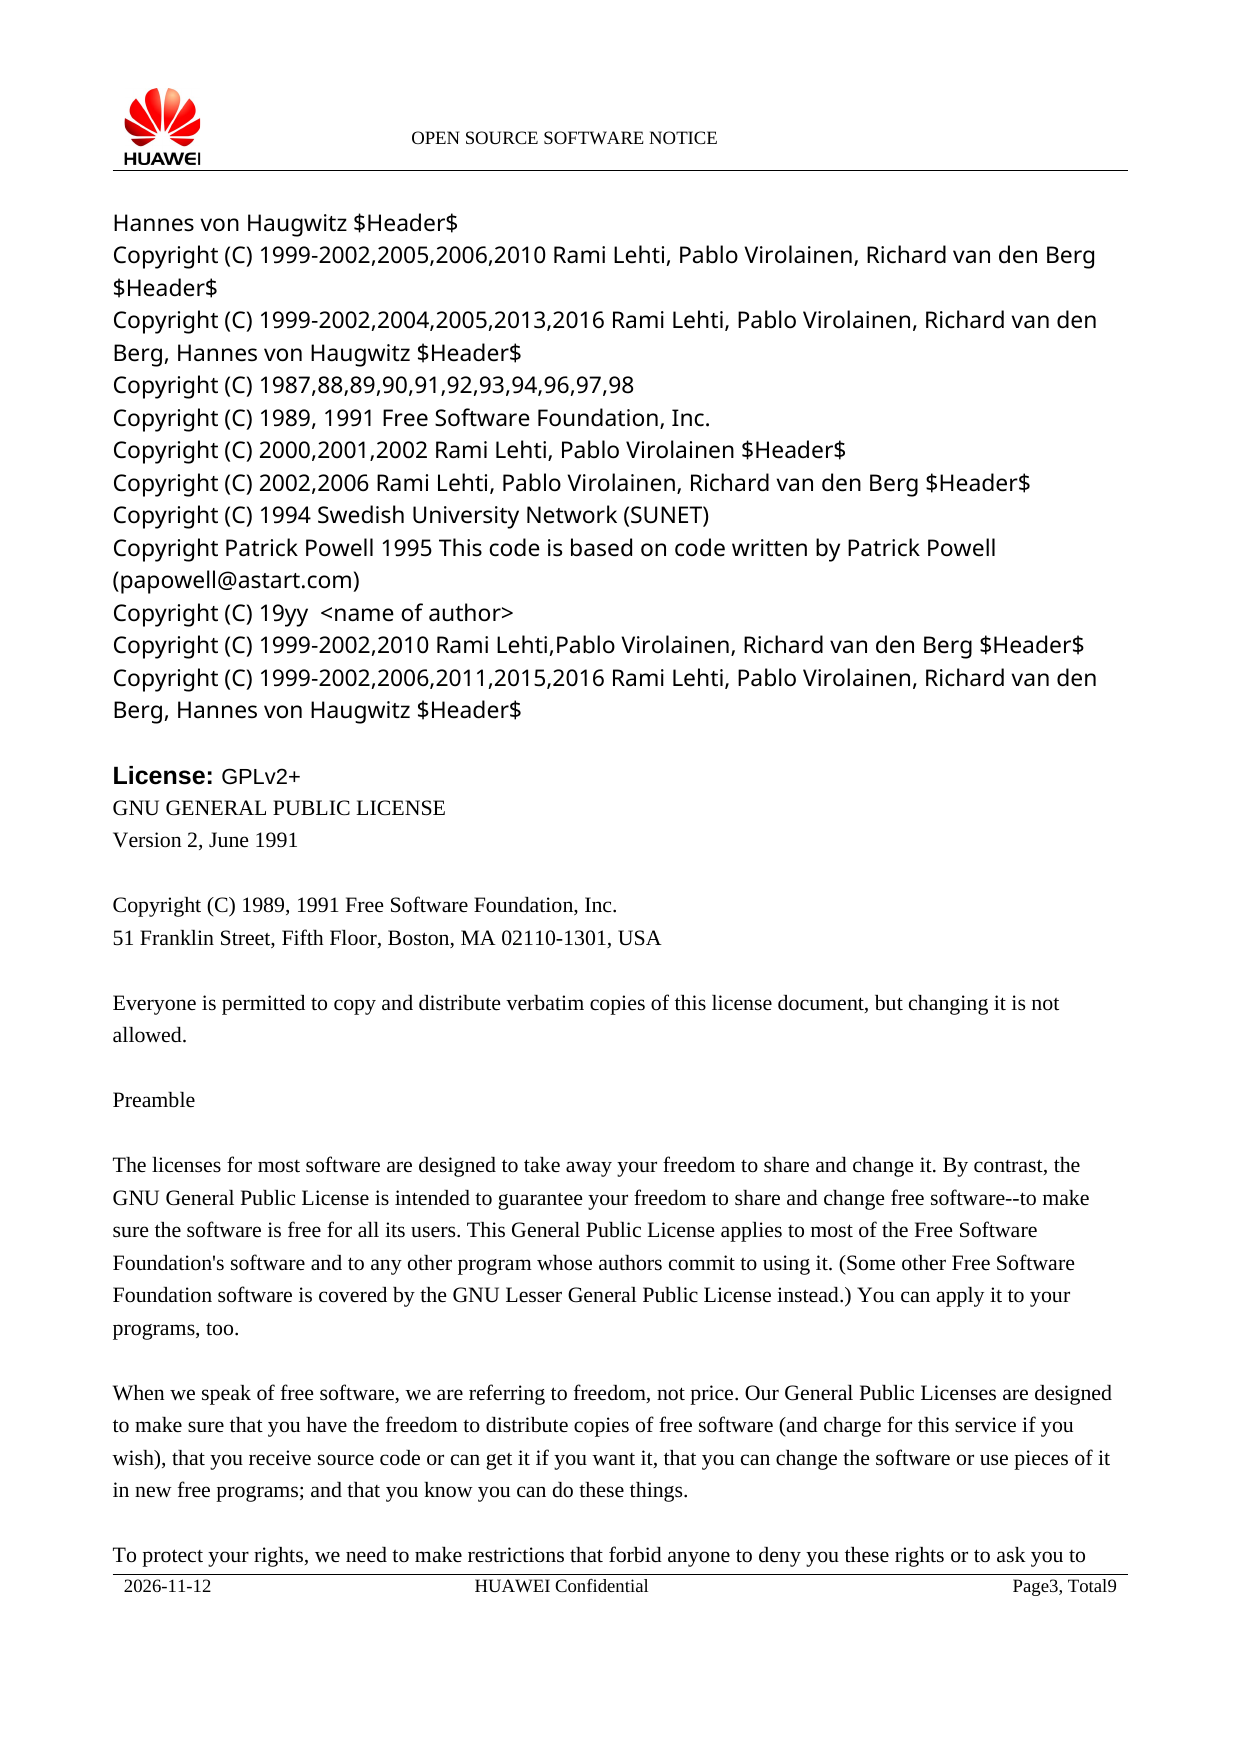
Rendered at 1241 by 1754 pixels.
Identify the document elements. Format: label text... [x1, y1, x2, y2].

text License: GPLv2+ [112, 759, 1128, 791]
picture [124, 88, 201, 165]
